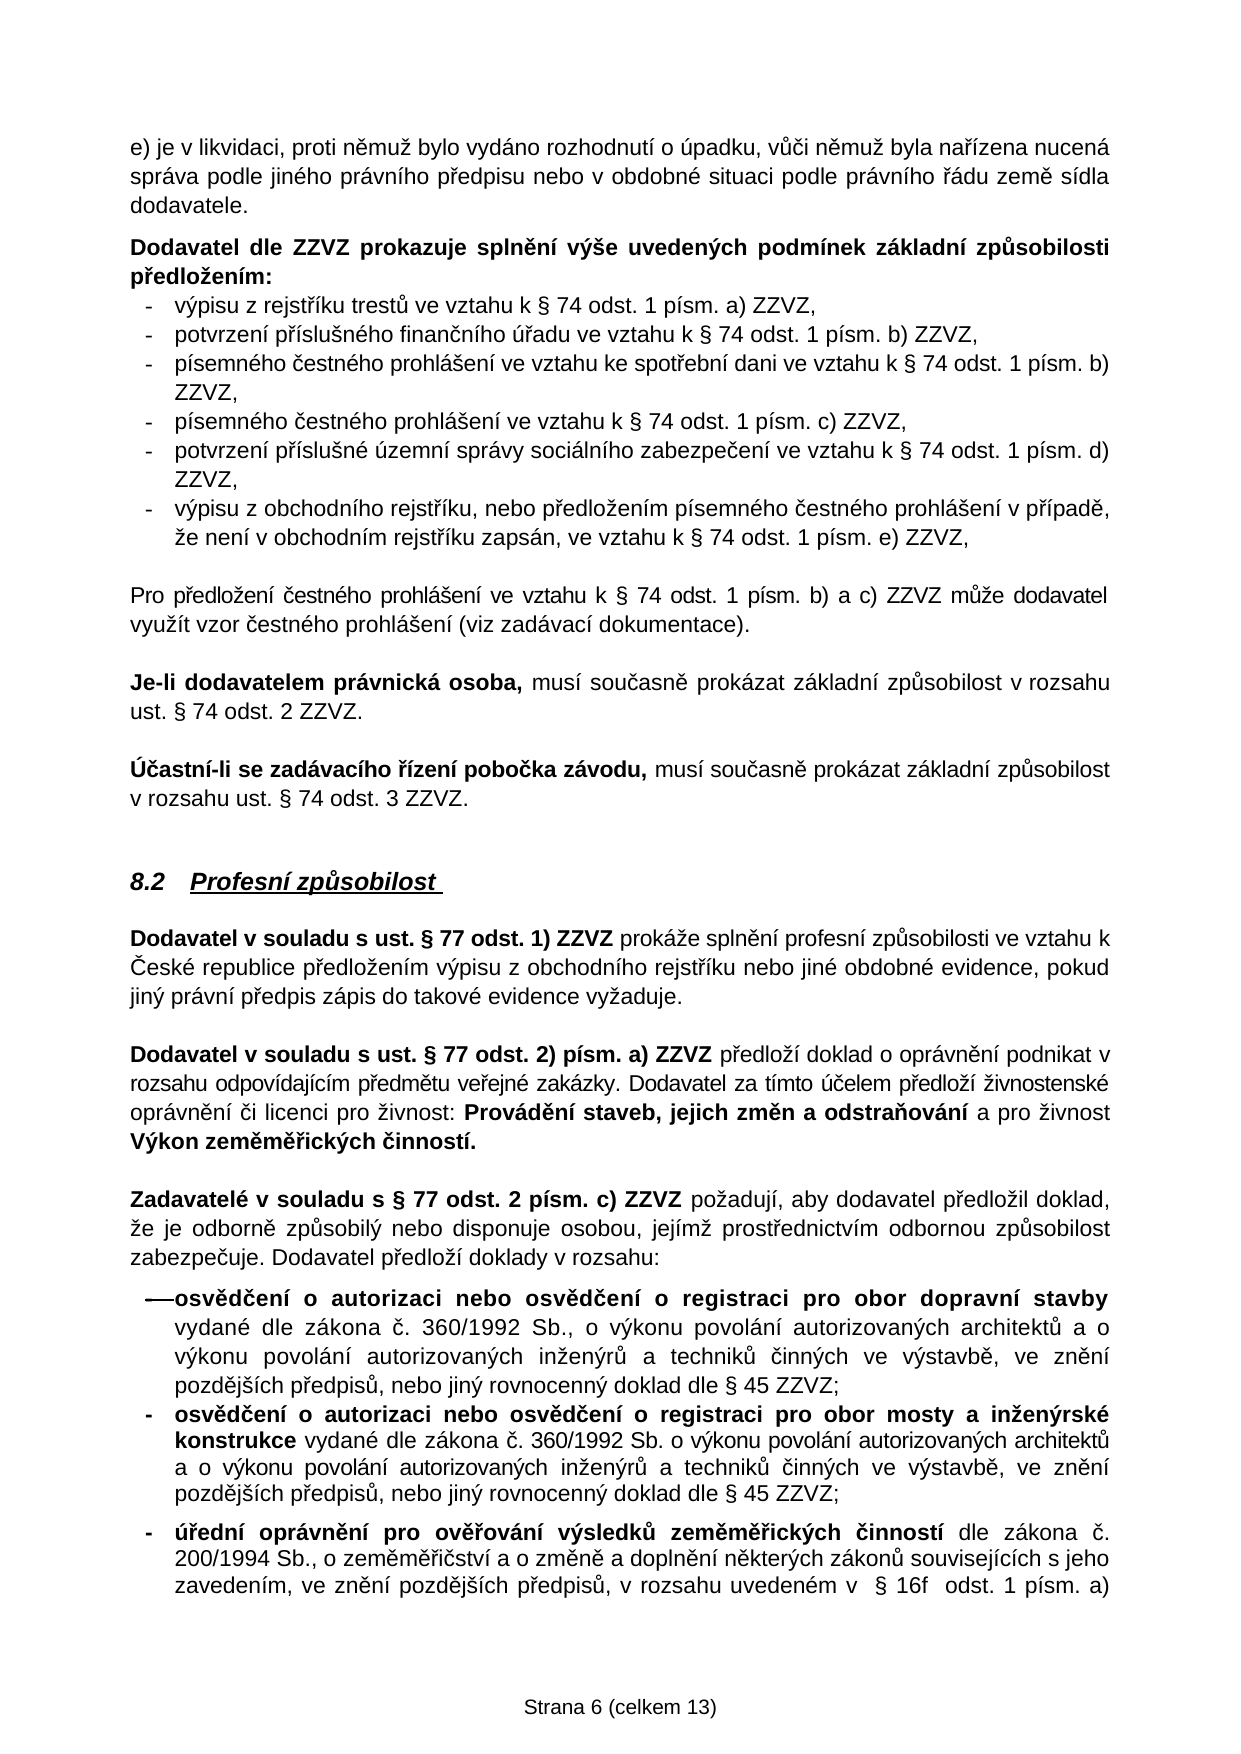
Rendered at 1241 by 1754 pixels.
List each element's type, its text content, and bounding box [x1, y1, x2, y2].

text Dodavatel dle ZZVZ prokazuje splnění výše uvedených podmínek základní způsobilosti předložením: [130, 234, 1110, 289]
text Pro předložení čestného prohlášení ve vztahu k § 74 odst. 1 písm. b) a c) ZZVZ může dodavatel využít vzor čestného prohlášení (viz zadávací dokumentace). [130, 582, 1110, 637]
list Dodavatel v souladu s ust. § 77 odst. 2) písm. a) ZZVZ předloží doklad o oprávnění podnikat v rozsahu odpovídajícím předmětu veřejné zakázky. Dodavatel za tímto účelem předloží živnostenské oprávnění či licenci pro živnost: Provádění staveb, jejich změn a odstraňování a pro živnost Výkon zeměměřických činností. [130, 1041, 1110, 1154]
list písemného čestného prohlášení ve vztahu ke spotřební dani ve vztahu k § 74 odst. 1 písm. b) ZZVZ, [145, 350, 1110, 405]
list výpisu z obchodního rejstříku, nebo předložením písemného čestného prohlášení v případě, že není v obchodním rejstříku zapsán, ve vztahu k § 74 odst. 1 písm. e) ZZVZ, [145, 495, 1110, 550]
list výpisu z rejstříku trestů ve vztahu k § 74 odst. 1 písm. a) ZZVZ, [145, 292, 1110, 318]
subtitle Profesní způsobilost [130, 867, 1110, 896]
list osvědčení o autorizaci nebo osvědčení o registraci pro obor dopravní stavby vydané dle zákona č. 360/1992 Sb., o výkonu povolání autorizovaných architektů a o výkonu povolání autorizovaných inženýrů a techniků činných ve výstavbě, ve znění pozdějších předpisů, nebo jiný rovnocenný doklad dle § 45 ZZVZ; [145, 1285, 1110, 1398]
list písemného čestného prohlášení ve vztahu k § 74 odst. 1 písm. c) ZZVZ, [145, 408, 1110, 434]
text Dodavatel v souladu s ust. § 77 odst. 1) ZZVZ prokáže splnění profesní způsobilosti ve vztahu k České republice předložením výpisu z obchodního rejstříku nebo jiné obdobné evidence, pokud jiný právní předpis zápis do takové evidence vyžaduje. [130, 925, 1110, 1009]
list - osvědčení o autorizaci nebo osvědčení o registraci pro obor mosty a inženýrské konstrukce vydané dle zákona č. 360/1992 Sb. o výkonu povolání autorizovaných architektů a o výkonu povolání autorizovaných inženýrů a techniků činných ve výstavbě, ve znění pozdějších předpisů, nebo jiný rovnocenný doklad dle § 45 ZZVZ; [145, 1401, 1110, 1506]
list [145, 1519, 1110, 1598]
text Je-li dodavatelem právnická osoba, musí současně prokázat základní způsobilost v rozsahu ust. § 74 odst. 2 ZZVZ. [130, 669, 1110, 724]
list potvrzení příslušného finančního úřadu ve vztahu k § 74 odst. 1 písm. b) ZZVZ, [145, 321, 1110, 347]
list Zadavatelé v souladu s § 77 odst. 2 písm. c) ZZVZ požadují, aby dodavatel předložil doklad, že je odborně způsobilý nebo disponuje osobou, jejímž prostřednictvím odbornou způsobilost zabezpečuje. Dodavatel předloží doklady v rozsahu: [130, 1186, 1110, 1270]
list potvrzení příslušné územní správy sociálního zabezpečení ve vztahu k § 74 odst. 1 písm. d) ZZVZ, [145, 437, 1110, 492]
text e) je v likvidaci, proti němuž bylo vydáno rozhodnutí o úpadku, vůči němuž byla nařízena nucená správa podle jiného právního předpisu nebo v obdobné situaci podle právního řádu země sídla dodavatele. [130, 134, 1110, 218]
text Účastní-li se zadávacího řízení pobočka závodu, musí současně prokázat základní způsobilost v rozsahu ust. § 74 odst. 3 ZZVZ. [130, 756, 1110, 811]
